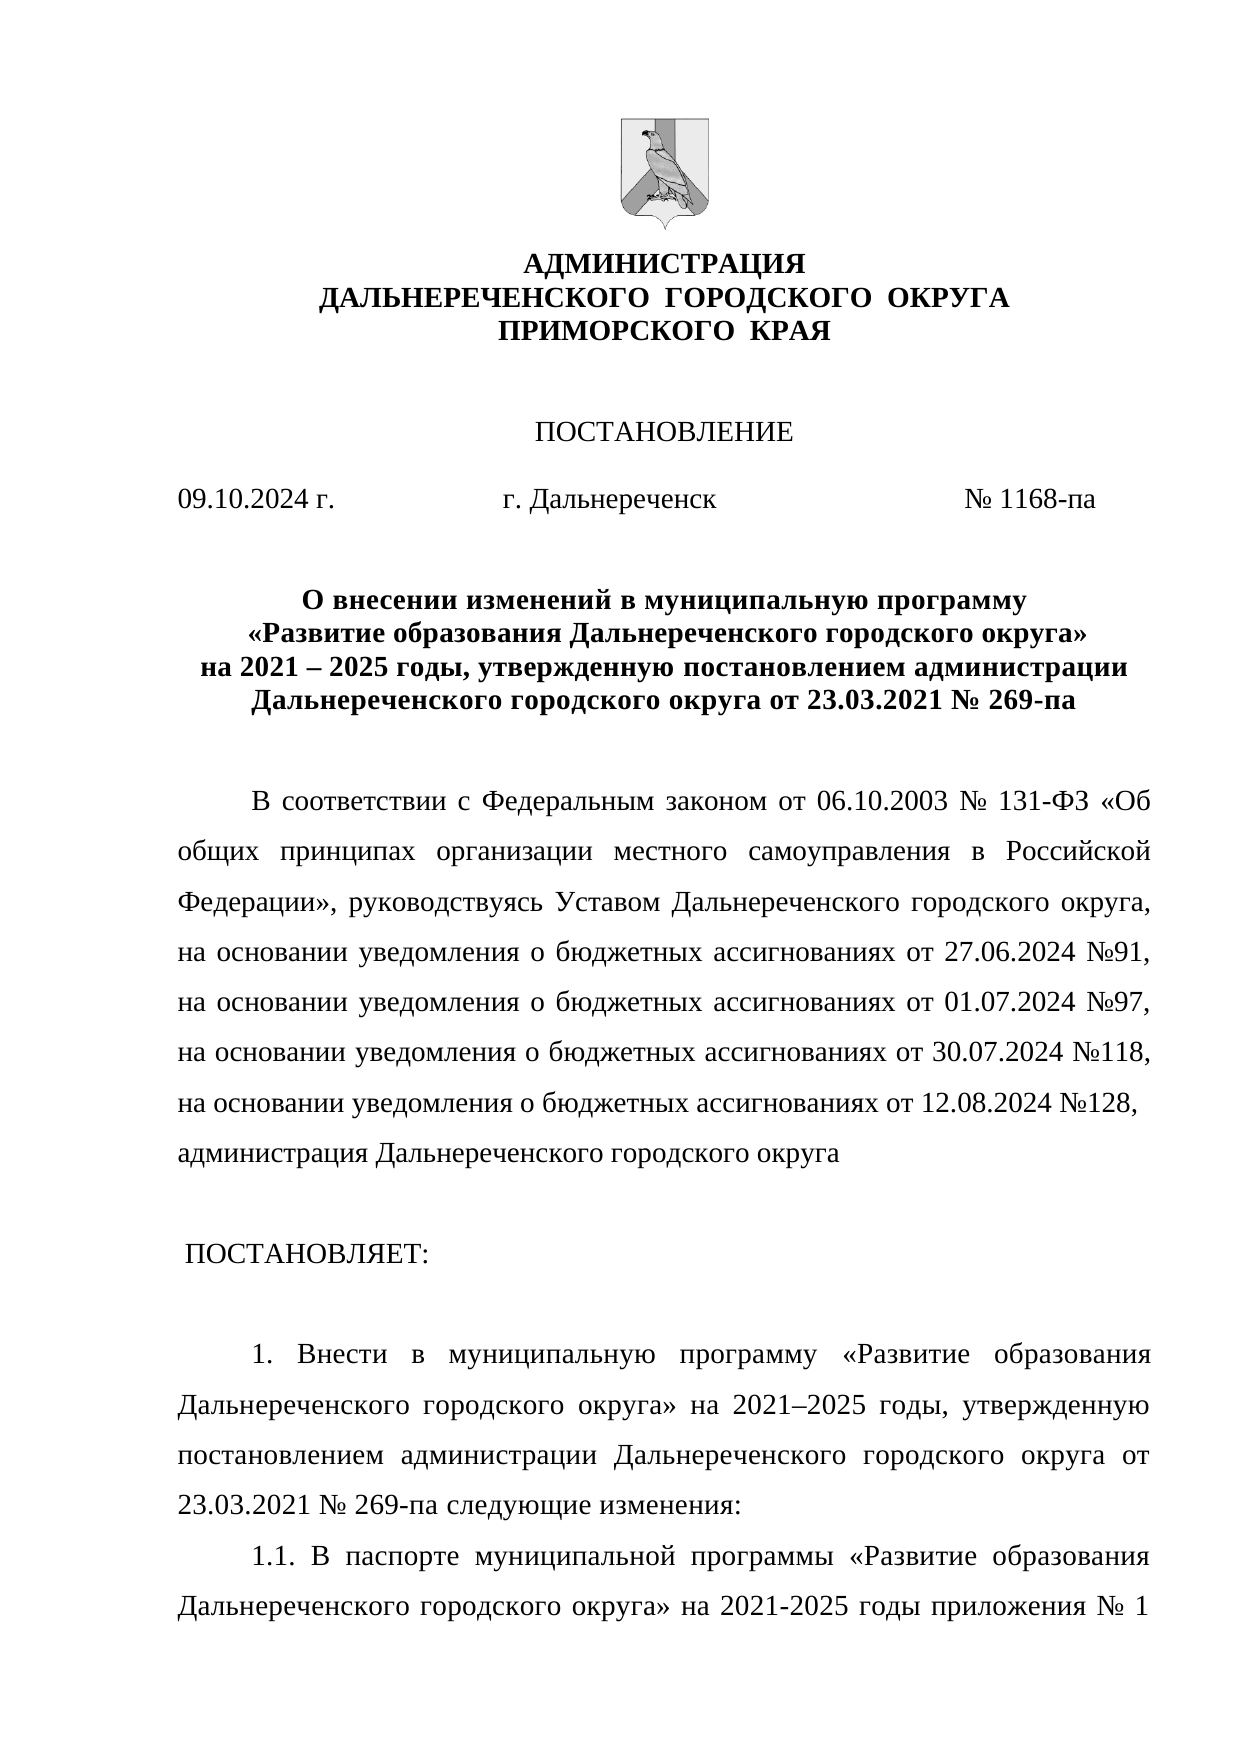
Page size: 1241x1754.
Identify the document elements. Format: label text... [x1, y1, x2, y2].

text ПРИМОРСКОГО КРАЯ [177, 313, 1152, 347]
text на 2021 – 2025 годы, утвержденную постановлением администрации Дальнереченского городского округа от 23.03.2021 № 269-па [177, 649, 1152, 716]
text 1. Внести в муниципальную программу «Развитие образования Дальнереченского городского округа» на 2021–2025 годы, утвержденную постановлением администрации Дальнереченского городского округа от 23.03.2021 № 269-па следующие изменения: [177, 1336, 1152, 1387]
picture [620, 118, 709, 230]
text 09.10.2024 г. г. Дальнереченск № 1168-па [177, 481, 1152, 515]
text 1. Внести в муниципальную программу «Развитие образования Дальнереченского городского округа» на 2021–2025 годы, утвержденную постановлением администрации Дальнереченского городского округа от 23.03.2021 № 269-па следующие изменения: [177, 1420, 1152, 1521]
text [177, 1538, 1152, 1622]
text «Развитие образования Дальнереченского городского округа» [177, 615, 1152, 649]
text АДМИНИСТРАЦИЯ [177, 246, 1152, 280]
text ПОСТАНОВЛЕНИЕ [177, 414, 1152, 448]
text ДАЛЬНЕРЕЧЕНСКОГО ГОРОДСКОГО ОКРУГА [177, 280, 1152, 313]
text О внесении изменений в муниципальную программу [177, 582, 1152, 615]
text В соответствии с Федеральным законом от 06.10.2003 № 131-ФЗ «Об общих принципах организации местного самоуправления в Российской Федерации», руководствуясь Уставом Дальнереченского городского округа, на основании уведомления о бюджетных ассигнованиях от 27.06.2024 №91, на основании уведомления о бюджетных ассигнованиях от 01.07.2024 №97, на основании уведомления о бюджетных ассигнованиях от 30.07.2024 №118, на основании уведомления о бюджетных ассигнованиях от 12.08.2024 №128, [177, 783, 1152, 1118]
text администрация Дальнереченского городского округа [177, 1135, 1152, 1169]
text ПОСТАНОВЛЯЕТ: [177, 1236, 1152, 1269]
